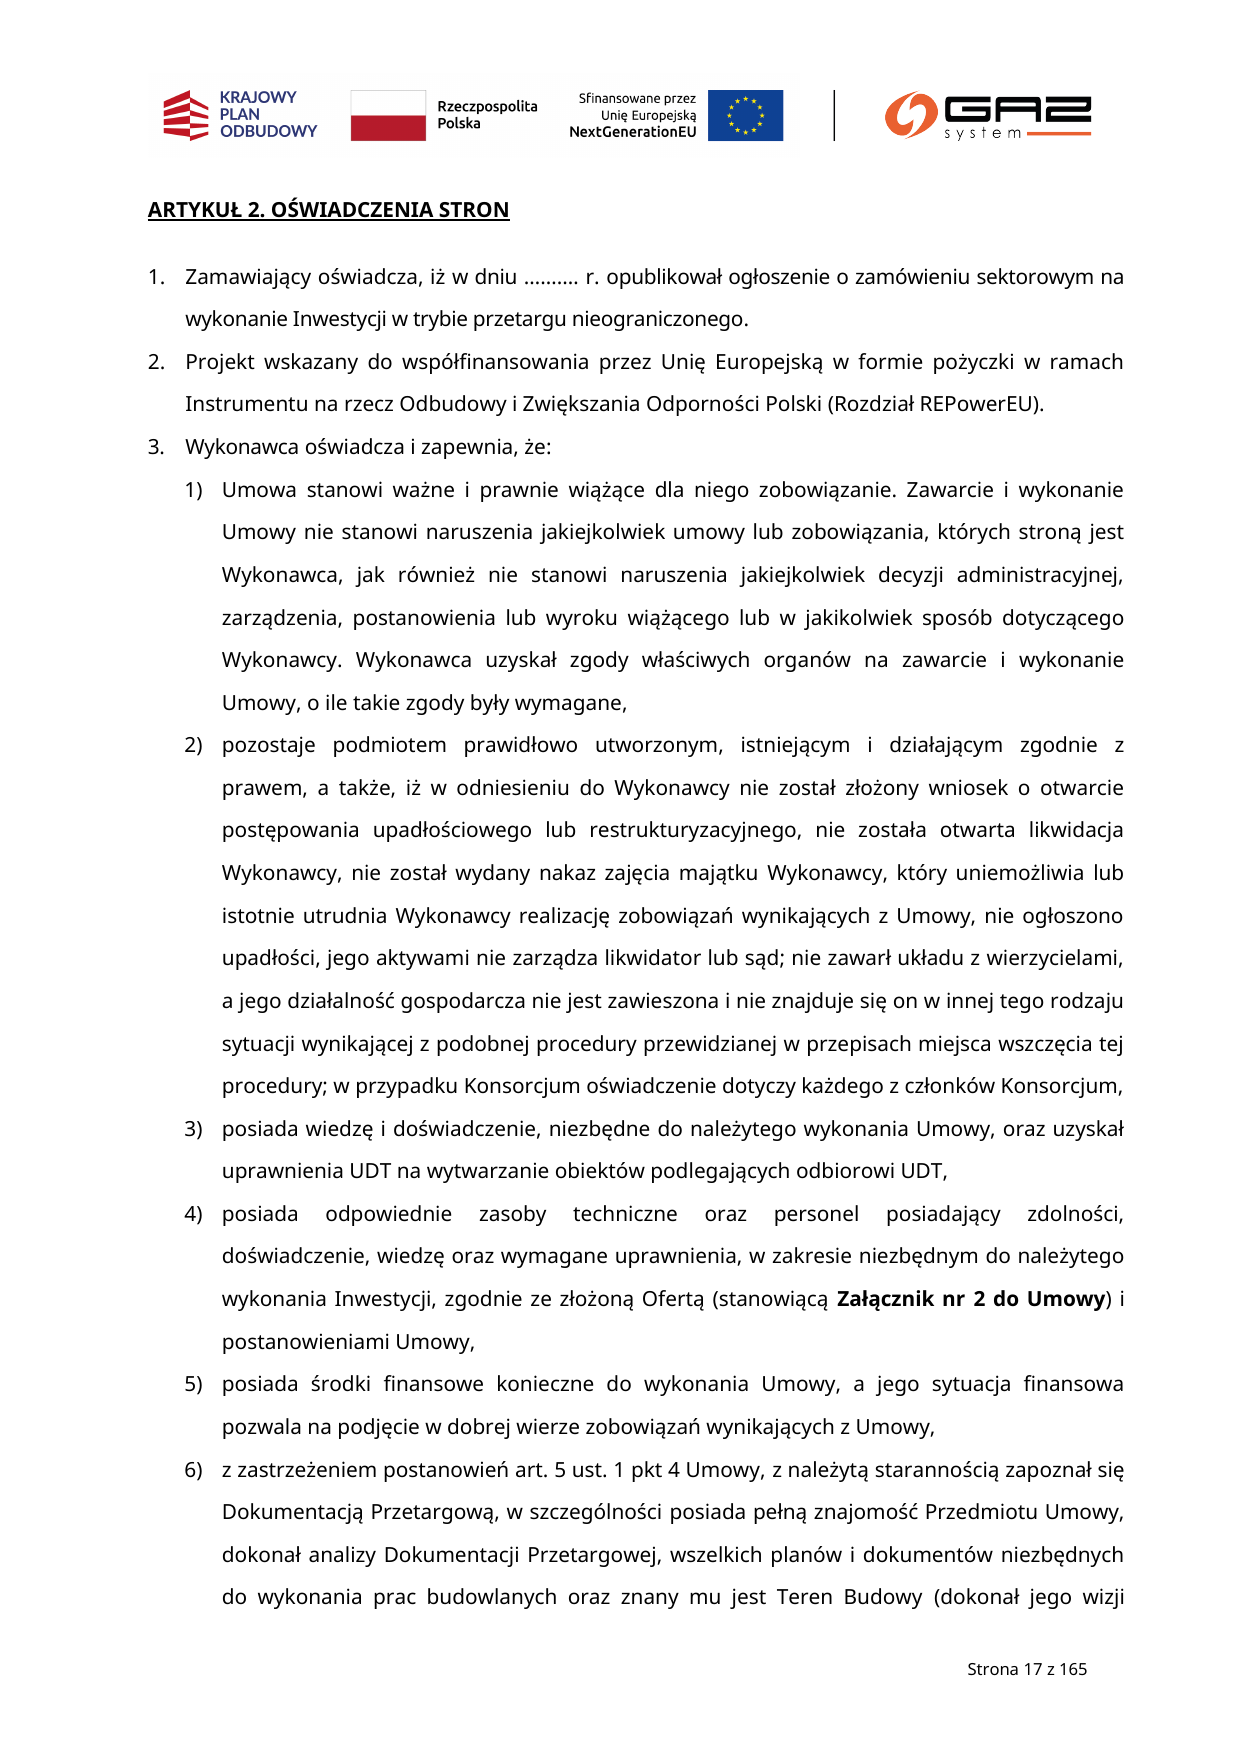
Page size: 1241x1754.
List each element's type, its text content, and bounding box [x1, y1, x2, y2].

picture [147, 73, 1108, 158]
list Wykonawca oświadcza i zapewnia, że: [148, 432, 1125, 461]
list Projekt wskazany do współfinansowania przez Unię Europejską w formie pożyczki w ramach Instrumentu na rzecz Odbudowy i Zwiększania Odporności Polski (Rozdział REPowerEU). [148, 347, 1125, 418]
list posiada wiedzę i doświadczenie, niezbędne do należytego wykonania Umowy, oraz uzyskał uprawnienia UDT na wytwarzanie obiektów podlegających odbiorowi UDT, [184, 1114, 1125, 1185]
list Zamawiający oświadcza, iż w dniu …….… r. opublikował ogłoszenie o zamówieniu sektorowym na wykonanie Inwestycji w trybie przetargu nieograniczonego. [148, 262, 1125, 333]
list posiada odpowiednie zasoby techniczne oraz personel posiadający zdolności, doświadczenie, wiedzę oraz wymagane uprawnienia, w zakresie niezbędnym do należytego wykonania Inwestycji, zgodnie ze złożoną Ofertą (stanowiącą Załącznik nr 2 do Umowy) i postanowieniami Umowy, [184, 1199, 1125, 1355]
subtitle ARTYKUŁ 2. OŚWIADCZENIA STRON [148, 195, 1125, 223]
list Umowa stanowi ważne i prawnie wiążące dla niego zobowiązanie. Zawarcie i wykonanie Umowy nie stanowi naruszenia jakiejkolwiek umowy lub zobowiązania, których stroną jest Wykonawca, jak również nie stanowi naruszenia jakiejkolwiek decyzji administracyjnej, zarządzenia, postanowienia lub wyroku wiążącego lub w jakikolwiek sposób dotyczącego Wykonawcy. Wykonawca uzyskał zgody właściwych organów na zawarcie i wykonanie Umowy, o ile takie zgody były wymagane, [184, 475, 1125, 716]
list pozostaje podmiotem prawidłowo utworzonym, istniejącym i działającym zgodnie z prawem, a także, iż w odniesieniu do Wykonawcy nie został złożony wniosek o otwarcie postępowania upadłościowego lub restrukturyzacyjnego, nie została otwarta likwidacja Wykonawcy, nie został wydany nakaz zajęcia majątku Wykonawcy, który uniemożliwia lub istotnie utrudnia Wykonawcy realizację zobowiązań wynikających z Umowy, nie ogłoszono upadłości, jego aktywami nie zarządza likwidator lub sąd; nie zawarł układu z wierzycielami, a jego działalność gospodarcza nie jest zawieszona i nie znajduje się on w innej tego rodzaju sytuacji wynikającej z podobnej procedury przewidzianej w przepisach miejsca wszczęcia tej procedury; w przypadku Konsorcjum oświadczenie dotyczy każdego z członków Konsorcjum, [184, 730, 1125, 1100]
list posiada środki finansowe konieczne do wykonania Umowy, a jego sytuacja finansowa pozwala na podjęcie w dobrej wierze zobowiązań wynikających z Umowy, [184, 1369, 1125, 1441]
